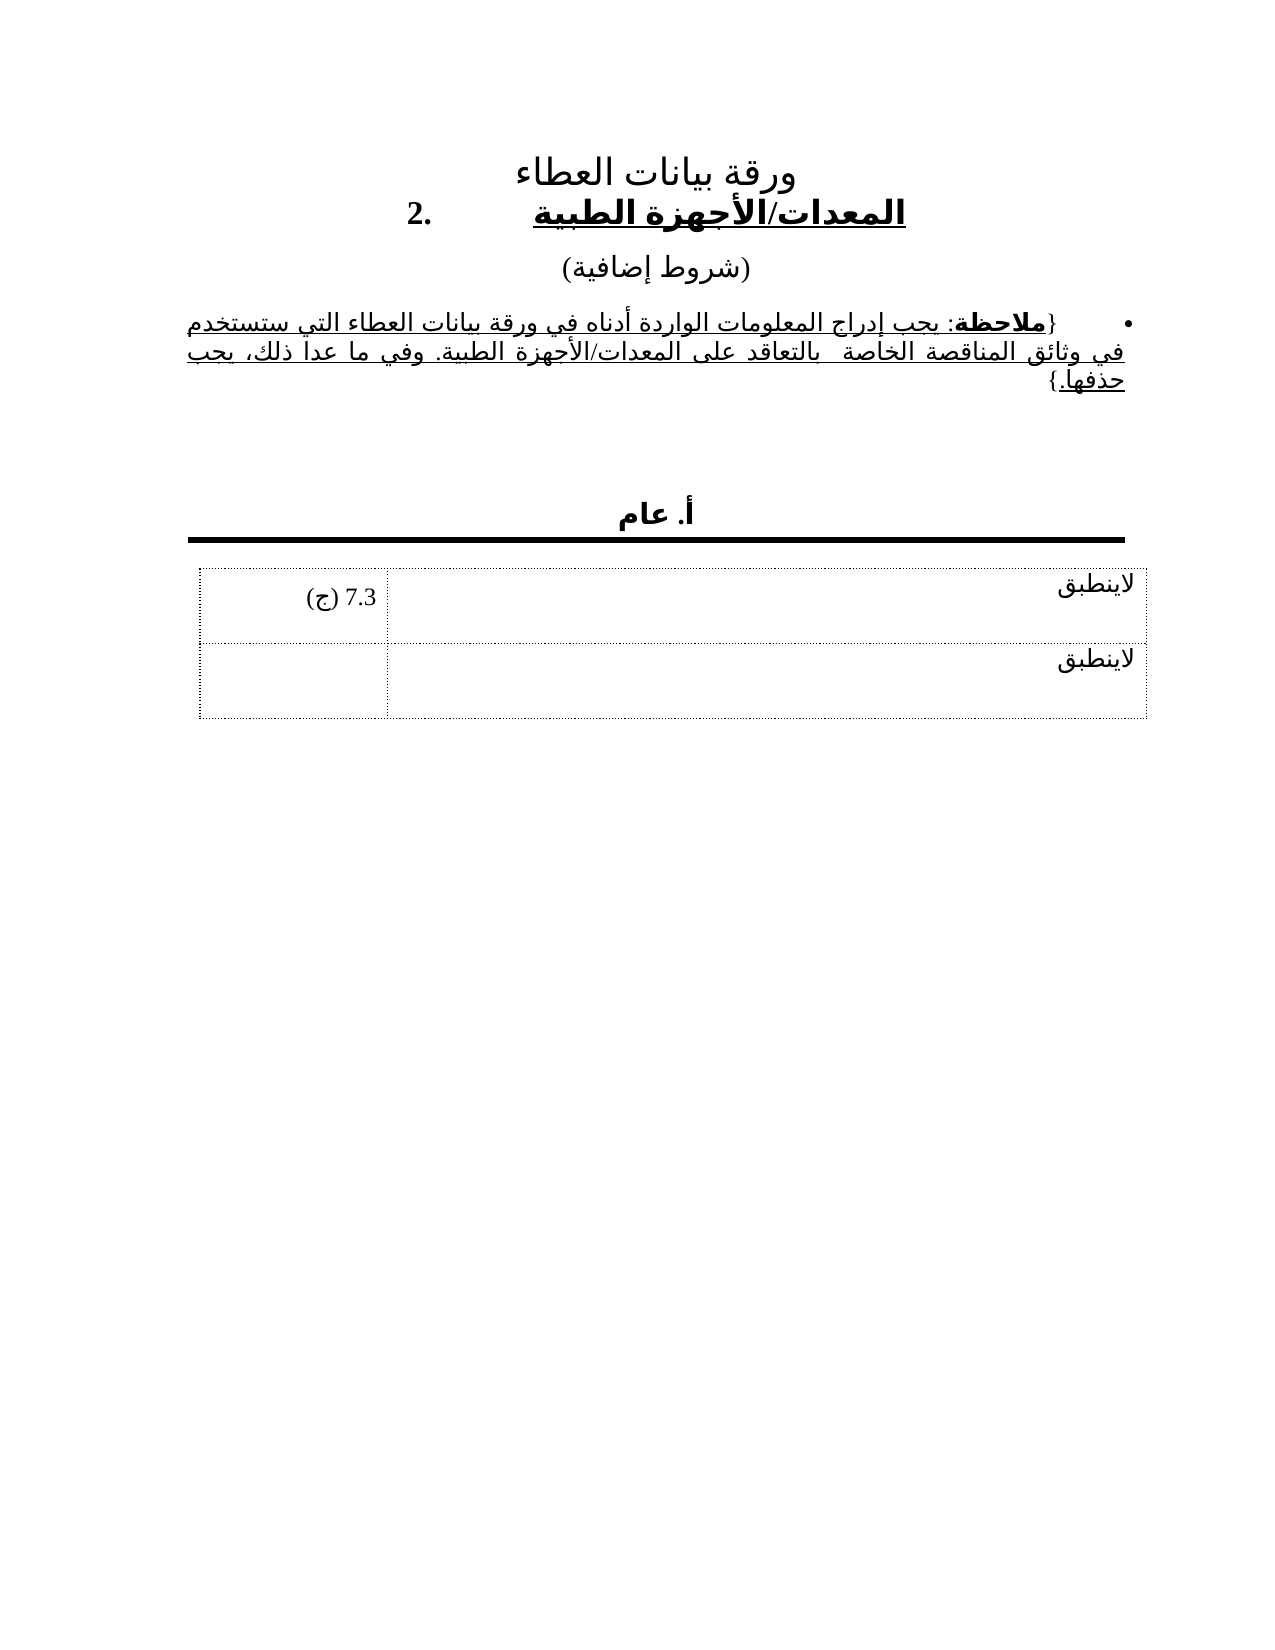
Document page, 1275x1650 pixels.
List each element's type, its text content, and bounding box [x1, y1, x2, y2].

list المعدات/الأجهزة الطبية [187, 193, 1125, 231]
table_header 7.3 (ج) [200, 568, 388, 643]
list {ملاحظة: يجب إدراج المعلومات الواردة أدناه في ورقة بيانات العطاء التي ستستخدم في وثائق المناقصة الخاصة بالتعاقد على المعدات/الأجهزة الطبية. وفي ما عدا ذلك، يجب حذفها.} [186, 308, 1125, 362]
text ورقة بيانات العطاء [187, 150, 1125, 193]
table_cell لاينطبق [388, 643, 1146, 717]
table_cell [200, 643, 388, 717]
text (شروط إضافية) [187, 250, 1125, 284]
table_header لاينطبق [388, 568, 1146, 643]
list {ملاحظة: يجب إدراج المعلومات الواردة أدناه في ورقة بيانات العطاء التي ستستخدم في وثائق المناقصة الخاصة بالتعاقد على المعدات/الأجهزة الطبية. وفي ما عدا ذلك، يجب حذفها.} [186, 363, 1125, 394]
text أ. عام [187, 497, 1125, 543]
